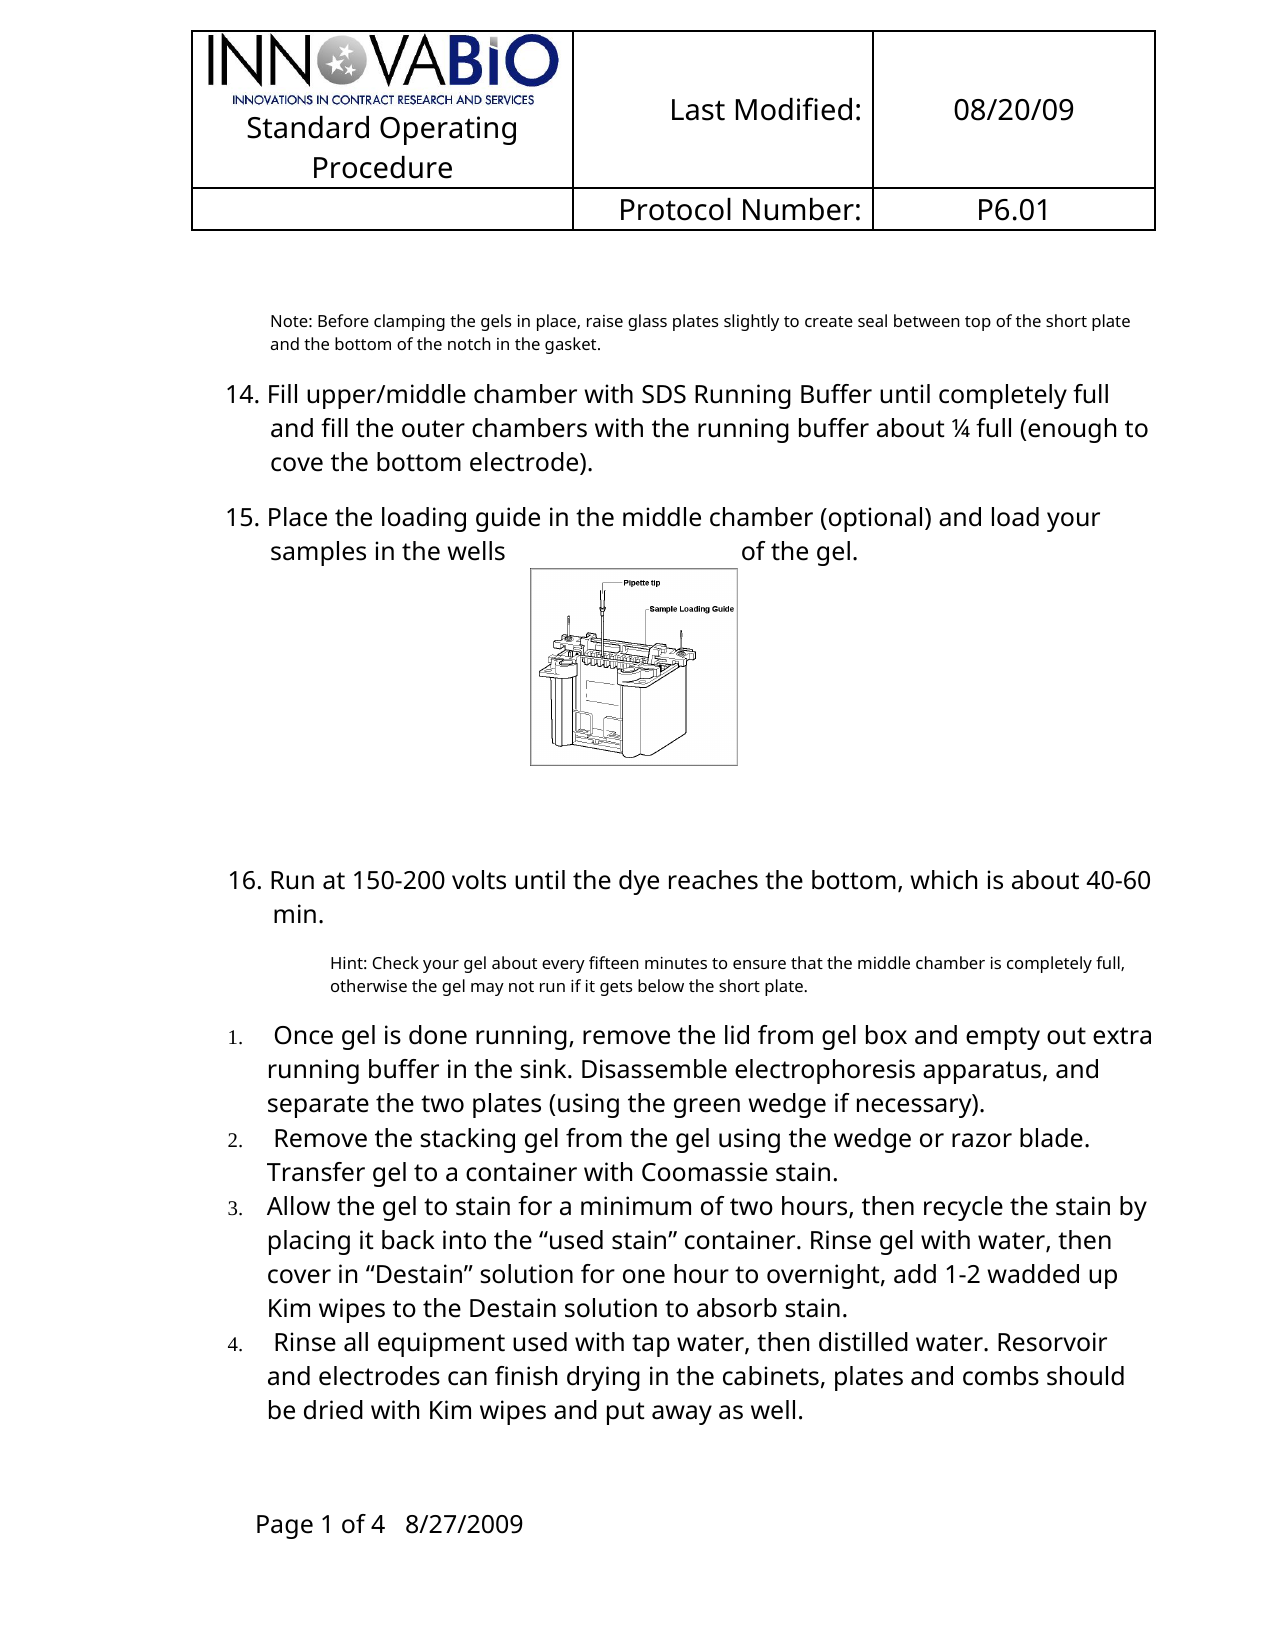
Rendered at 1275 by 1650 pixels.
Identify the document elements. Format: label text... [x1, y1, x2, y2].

list Remove the stacking gel from the gel using the wedge or razor blade. Transfer gel to a container with Coomassie stain. [227, 1120, 1155, 1188]
picture [530, 568, 738, 766]
text 16. Run at 150-200 volts until the dye reaches the bottom, which is about 40-60 min. [227, 863, 1155, 931]
list Allow the gel to stain for a minimum of two hours, then recycle the stain by placing it back into the “used stain” container. Rinse gel with water, then cover in “Destain” solution for one hour to overnight, add 1-2 wadded up Kim wipes to the Destain solution to absorb stain. [227, 1188, 1155, 1324]
text Hint: Check your gel about every fifteen minutes to ensure that the middle chamber is completely full, otherwise the gel may not run if it gets below the short plate. [330, 952, 1155, 997]
text 15. Place the loading guide in the middle chamber (optional) and load your samples in the wells of the gel. [225, 499, 1155, 567]
picture [203, 32, 562, 108]
text 14. Fill upper/middle chamber with SDS Running Buffer until completely full and fill the outer chambers with the running buffer about ¼ full (enough to cove the bottom electrode). [225, 376, 1155, 478]
list Rinse all equipment used with tap water, then distilled water. Resorvoir and electrodes can finish drying in the cabinets, plates and combs should be dried with Kim wipes and put away as well. [227, 1324, 1155, 1427]
list Once gel is done running, remove the lid from gel box and empty out extra running buffer in the sink. Disassemble electrophoresis apparatus, and separate the two plates (using the green wedge if necessary). [227, 1018, 1155, 1120]
text Note: Before clamping the gels in place, raise glass plates slightly to create seal between top of the short plate and the bottom of the notch in the gasket. [270, 310, 1155, 356]
